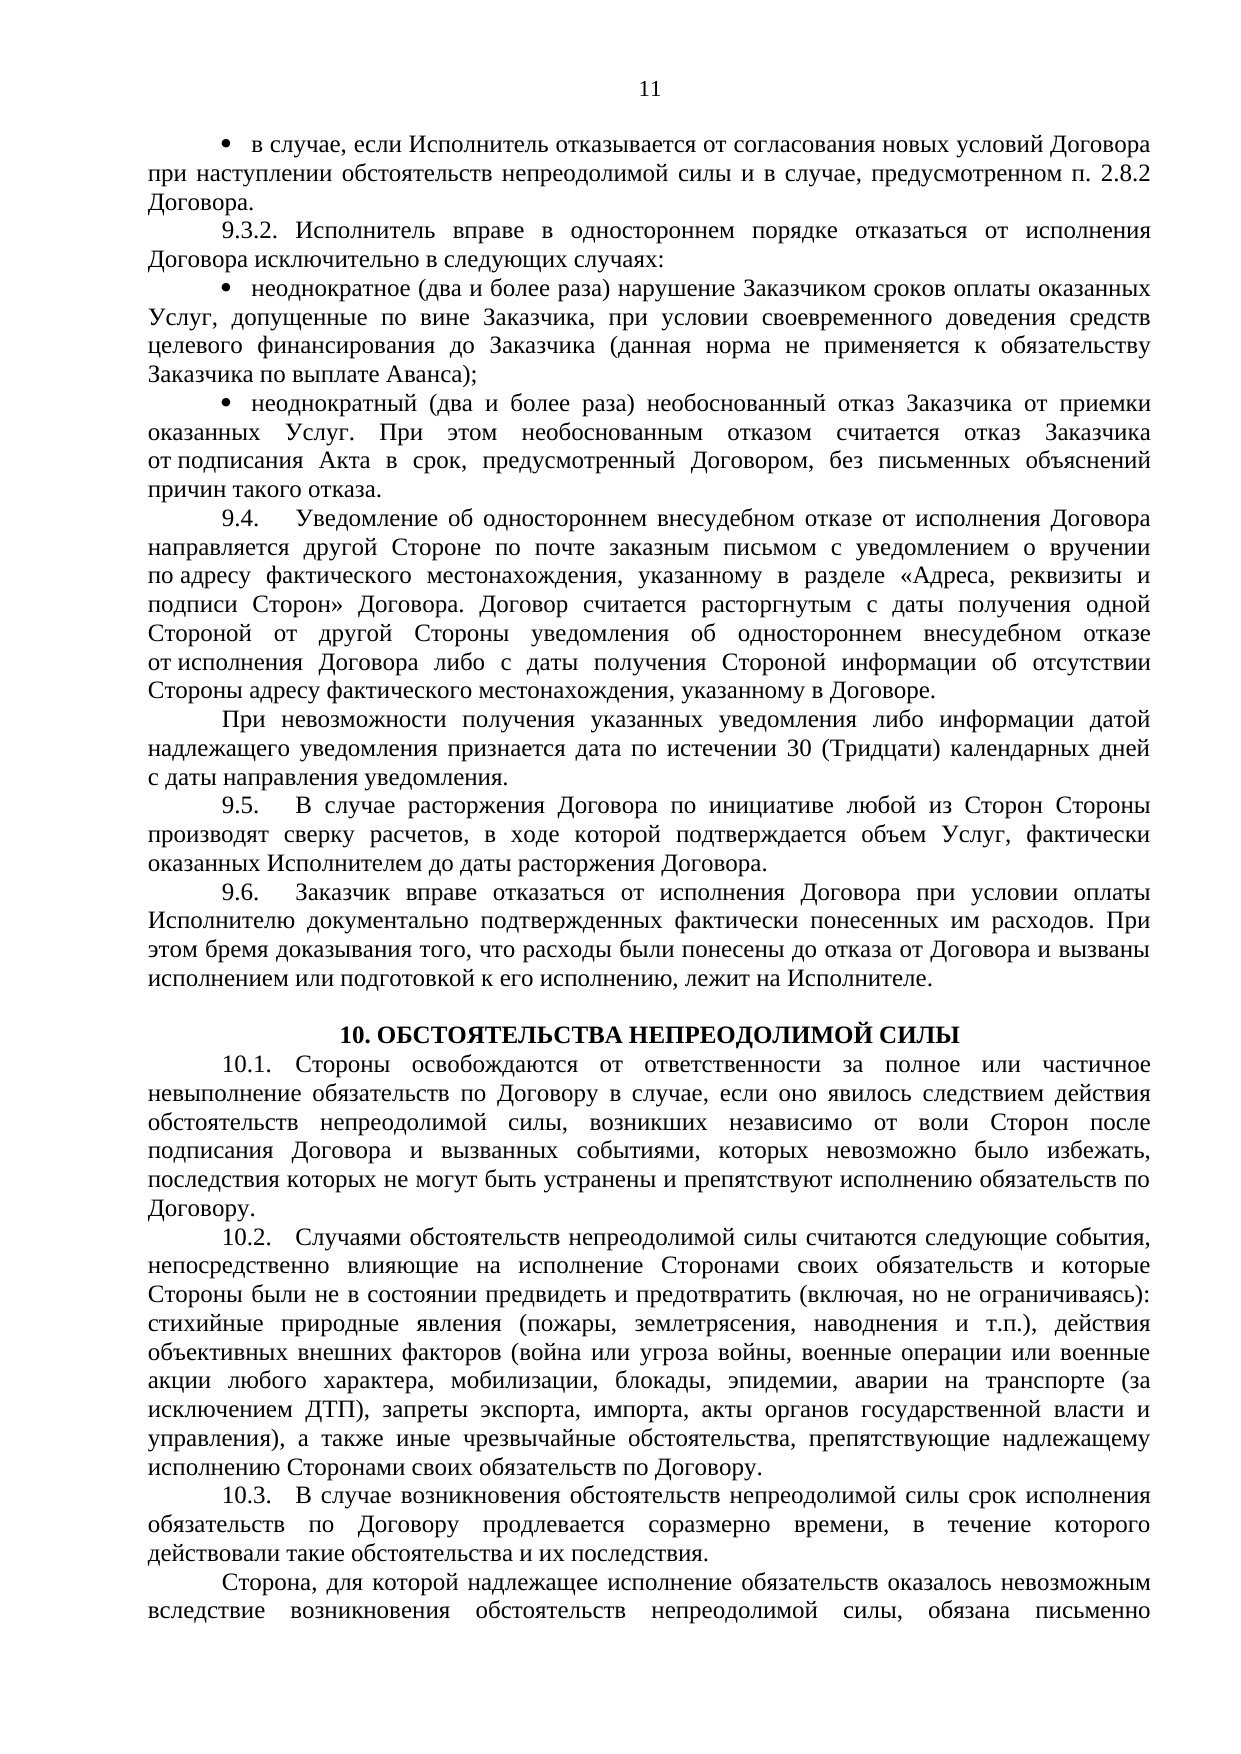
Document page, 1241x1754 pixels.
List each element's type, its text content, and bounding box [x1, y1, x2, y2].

list в случае, если Исполнитель отказывается от согласования новых условий Договора при наступлении обстоятельств непреодолимой силы и в случае, предусмотренном п. 2.8.2 Договора. [148, 129, 1152, 216]
list При невозможности получения указанных уведомления либо информации датой надлежащего уведомления признается дата по истечении 30 (Тридцати) календарных дней с даты направления уведомления. [148, 704, 1152, 791]
list Заказчик вправе отказаться от исполнения Договора при условии оплаты Исполнителю документально подтвержденных фактически понесенных им расходов. При этом бремя доказывания того, что расходы были понесены до отказа от Договора и вызваны исполнением или подготовкой к его исполнению, лежит на Исполнителе. [148, 877, 1152, 992]
list Уведомление об одностороннем внесудебном отказе от исполнения Договора направляется другой Стороне по почте заказным письмом с уведомлением о вручении по адресу фактического местонахождения, указанному в разделе «Адреса, реквизиты и подписи Сторон» Договора. Договор считается расторгнутым с даты получения одной Стороной от другой Стороны уведомления об одностороннем внесудебном отказе от исполнения Договора либо с даты получения Стороной информации об отсутствии Стороны адресу фактического местонахождения, указанному в Договоре. [148, 503, 1152, 704]
list Исполнитель вправе в одностороннем порядке отказаться от исполнения Договора исключительно в следующих случаях: [148, 216, 1152, 273]
subtitle Обстоятельства непреодолимой силы [148, 1021, 1152, 1049]
list неоднократное (два и более раза) нарушение Заказчиком сроков оплаты оказанных Услуг, допущенные по вине Заказчика, при условии своевременного доведения средств целевого финансирования до Заказчика (данная норма не применяется к обязательству Заказчика по выплате Аванса); [148, 273, 1152, 388]
list неоднократный (два и более раза) необоснованный отказ Заказчика от приемки оказанных Услуг. При этом необоснованным отказом считается отказ Заказчика от подписания Акта в срок, предусмотренный Договором, без письменных объяснений причин такого отказа. [148, 388, 1152, 503]
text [148, 1567, 1152, 1624]
list В случае возникновения обстоятельств непреодолимой силы срок исполнения обязательств по Договору продлевается соразмерно времени, в течение которого действовали такие обстоятельства и их последствия. [148, 1481, 1152, 1567]
list Стороны освобождаются от ответственности за полное или частичное невыполнение обязательств по Договору в случае, если оно явилось следствием действия обстоятельств непреодолимой силы, возникших независимо от воли Сторон после подписания Договора и вызванных событиями, которых невозможно было избежать, последствия которых не могут быть устранены и препятствуют исполнению обязательств по Договору. [148, 1049, 1152, 1222]
list В случае расторжения Договора по инициативе любой из Сторон Стороны производят сверку расчетов, в ходе которой подтверждается объем Услуг, фактически оказанных Исполнителем до даты расторжения Договора. [148, 791, 1152, 877]
list Случаями обстоятельств непреодолимой силы считаются следующие события, непосредственно влияющие на исполнение Сторонами своих обязательств и которые Стороны были не в состоянии предвидеть и предотвратить (включая, но не ограничиваясь): стихийные природные явления (пожары, землетрясения, наводнения и т.п.), действия объективных внешних факторов (война или угроза войны, военные операции или военные акции любого характера, мобилизации, блокады, эпидемии, аварии на транспорте (за исключением ДТП), запреты экспорта, импорта, акты органов государственной власти и управления), а также иные чрезвычайные обстоятельства, препятствующие надлежащему исполнению Сторонами своих обязательств по Договору. [148, 1222, 1152, 1481]
